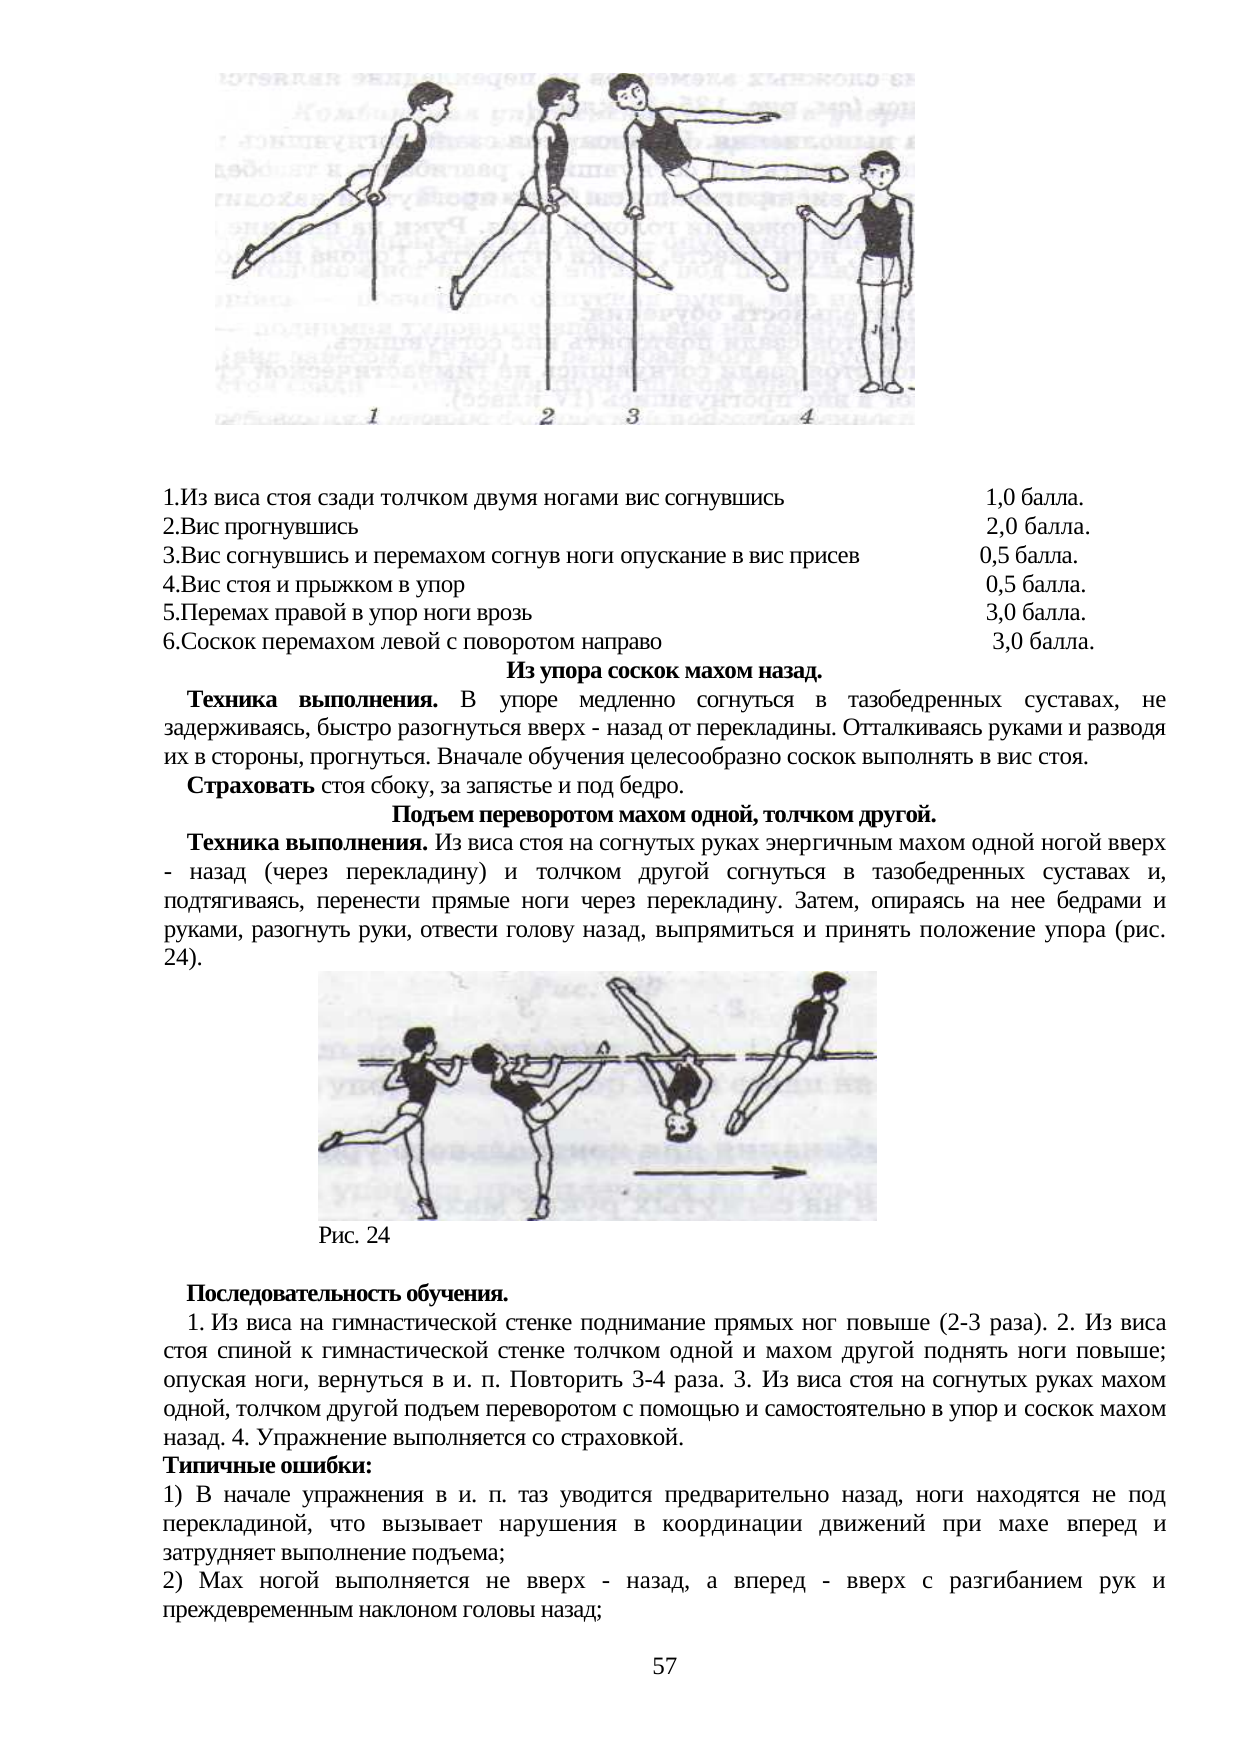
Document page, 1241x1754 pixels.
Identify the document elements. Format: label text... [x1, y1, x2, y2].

text Техника выполнения. Из виса стоя на согнутых руках энергичным махом одной ногой вверх - назад (через перекладину) и толчком другой согнуться в тазобедренных суставах и, подтягиваясь, перенести прямые ноги через перекладину. Затем, опираясь на нее бедрами и руками, разогнуть руки, отвести голову назад, выпрямиться и принять положение упора (рис. 24). [163, 827, 1167, 971]
text 1.Из виса стоя сзади толчком двумя ногами вис согнувшись 1,0 балла. [162, 482, 1167, 511]
text Рис. 24 [318, 1220, 999, 1249]
text 6.Соскок перемахом левой с поворотом направо 3,0 балла. [162, 626, 1167, 655]
text Из упора соскок махом назад. [162, 655, 1167, 684]
text Типичные ошибки: [162, 1450, 1167, 1479]
text 3.Вис согнувшись и перемахом согнув ноги опускание в вис присев 0,5 балла. [162, 540, 1167, 569]
text 2.Вис прогнувшись 2,0 балла. [162, 511, 1167, 540]
text Последовательность обучения. [186, 1278, 1167, 1307]
picture [318, 971, 877, 1221]
text Техника выполнения. В упоре медленно согнуться в тазобедренных суставах, не задерживаясь, быстро разогнуться вверх - назад от перекладины. Отталкиваясь руками и разводя их в стороны, прогнуться. Вначале обучения целесообразно соскок выполнять в вис стоя. [163, 684, 1166, 770]
text 4.Вис стоя и прыжком в упор 0,5 балла. [162, 569, 1167, 597]
text Подъем переворотом махом одной, толчком другой. [162, 799, 1167, 827]
list Из виса на гимнастической стенке поднимание прямых ног повыше (2-3 раза). 2. Из виса стоя спиной к гимнастической стенке толчком одной и махом другой поднять ноги повыше; опуская ноги, вернуться в и. п. Повторить 3-4 раза. 3. Из виса стоя на согнутых руках махом одной, толчком другой подъем переворотом с помощью и самостоятельно в упор и соскок махом назад. 4. Упражнение выполняется со страховкой. [163, 1307, 1167, 1450]
picture [215, 73, 915, 425]
text 2) Мах ногой выполняется не вверх - назад, а вперед - вверх с разгибанием рук и преждевременным наклоном головы назад; [162, 1565, 1167, 1623]
text 1) В начале упражнения в и. п. таз уводится предварительно назад, ноги находятся не под перекладиной, что вызывает нарушения в координации движений при махе вперед и затрудняет выполнение подъема; [162, 1479, 1167, 1565]
text Страховать стоя сбоку, за запястье и под бедро. [186, 770, 1167, 799]
text 5.Перемах правой в упор ноги врозь 3,0 балла. [162, 597, 1167, 626]
